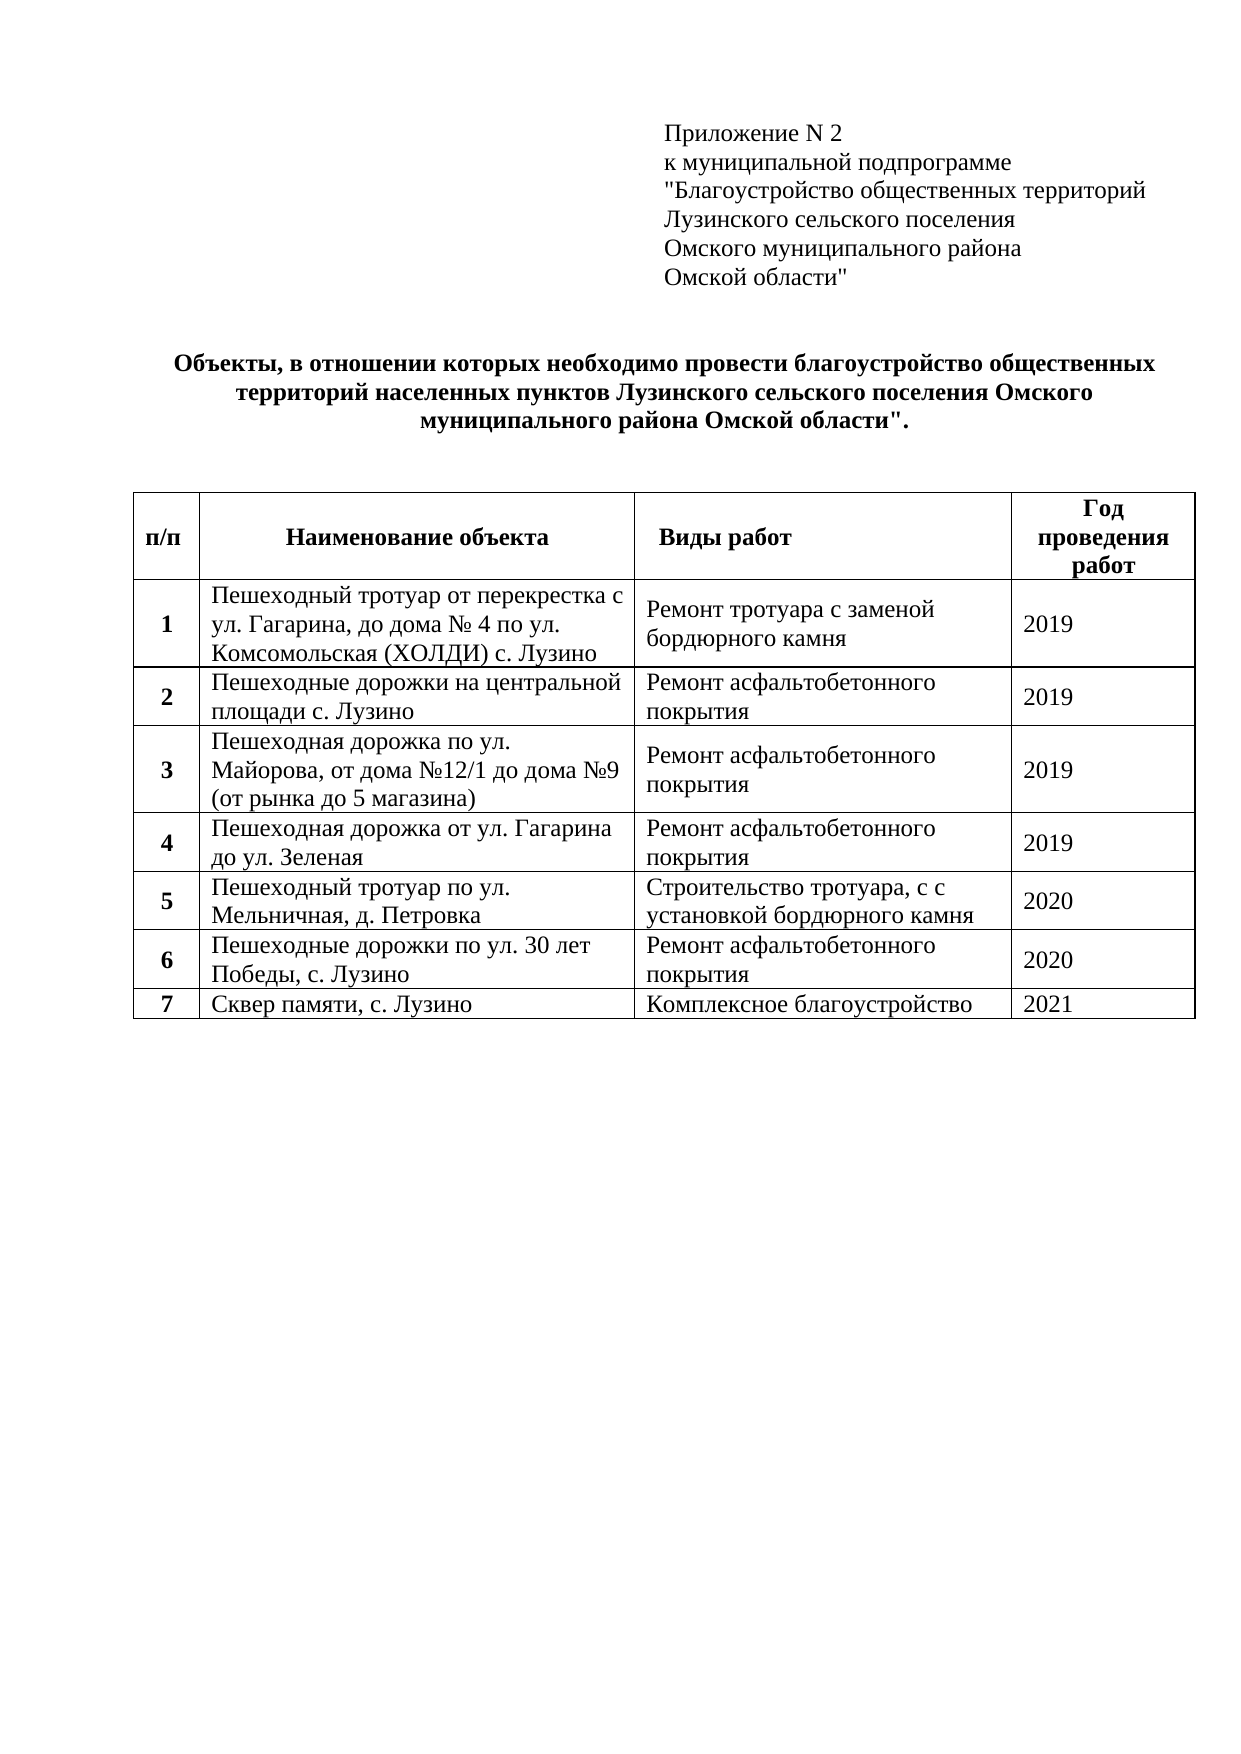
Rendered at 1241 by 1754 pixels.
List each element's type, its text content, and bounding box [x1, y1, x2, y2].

table_cell 2019 [1012, 668, 1194, 725]
table_cell Пешеходный тротуар по ул. Мельничная, д. Петровка [200, 872, 634, 929]
text Объекты, в отношении которых необходимо провести благоустройство общественных территорий населенных пунктов Лузинского сельского поселения Омского муниципального района Омской области". [148, 348, 1181, 434]
table_cell 1 [134, 580, 199, 666]
table_cell Пешеходные дорожки на центральной площади с. Лузино [200, 668, 634, 725]
table_cell Ремонт асфальтобетонного покрытия [635, 726, 1011, 812]
table_cell 2019 [1012, 580, 1194, 666]
text к муниципальной подпрограмме [590, 147, 1181, 176]
table_cell 2019 [1012, 813, 1194, 871]
text Омской области" [590, 262, 1181, 291]
table_cell Строительство тротуара, с с установкой бордюрного камня [635, 872, 1011, 929]
table_cell 6 [134, 930, 199, 988]
table_cell 4 [134, 813, 199, 871]
text "Благоустройство общественных территорий [590, 176, 1181, 204]
table_cell Ремонт асфальтобетонного покрытия [635, 930, 1011, 988]
table_cell Пешеходный тротуар от перекрестка с ул. Гагарина, до дома № 4 по ул. Комсомольская (ХОЛДИ) с. Лузино [200, 580, 634, 666]
table_cell 5 [134, 872, 199, 929]
table_cell 2020 [1012, 930, 1194, 988]
table_cell Сквер памяти, с. Лузино [200, 989, 634, 1018]
table_cell Ремонт тротуара с заменой бордюрного камня [635, 580, 1011, 666]
text Омского муниципального района [590, 233, 1181, 262]
table_cell 3 [134, 726, 199, 812]
table_cell Комплексное благоустройство [635, 989, 1011, 1018]
table_cell Пешеходная дорожка по ул. Майорова, от дома №12/1 до дома №9 (от рынка до 5 магазина) [200, 726, 634, 812]
text Лузинского сельского поселения [590, 204, 1181, 233]
table_header п/п [134, 493, 199, 579]
table_cell Пешеходная дорожка от ул. Гагарина до ул. Зеленая [200, 813, 634, 871]
table_cell 2020 [1012, 872, 1194, 929]
table_header Наименование объекта [200, 493, 634, 579]
table_cell 2 [134, 668, 199, 725]
table_header Год проведения работ [1012, 493, 1194, 579]
table_cell 7 [134, 989, 199, 1018]
table_cell Ремонт асфальтобетонного покрытия [635, 668, 1011, 725]
table_cell Пешеходные дорожки по ул. 30 лет Победы, с. Лузино [200, 930, 634, 988]
table_cell 2019 [1012, 726, 1194, 812]
table_cell Ремонт асфальтобетонного покрытия [635, 813, 1011, 871]
text Приложение N 2 [664, 118, 1181, 147]
table_header Виды работ [635, 493, 1011, 579]
table_cell 2021 [1012, 989, 1194, 1018]
